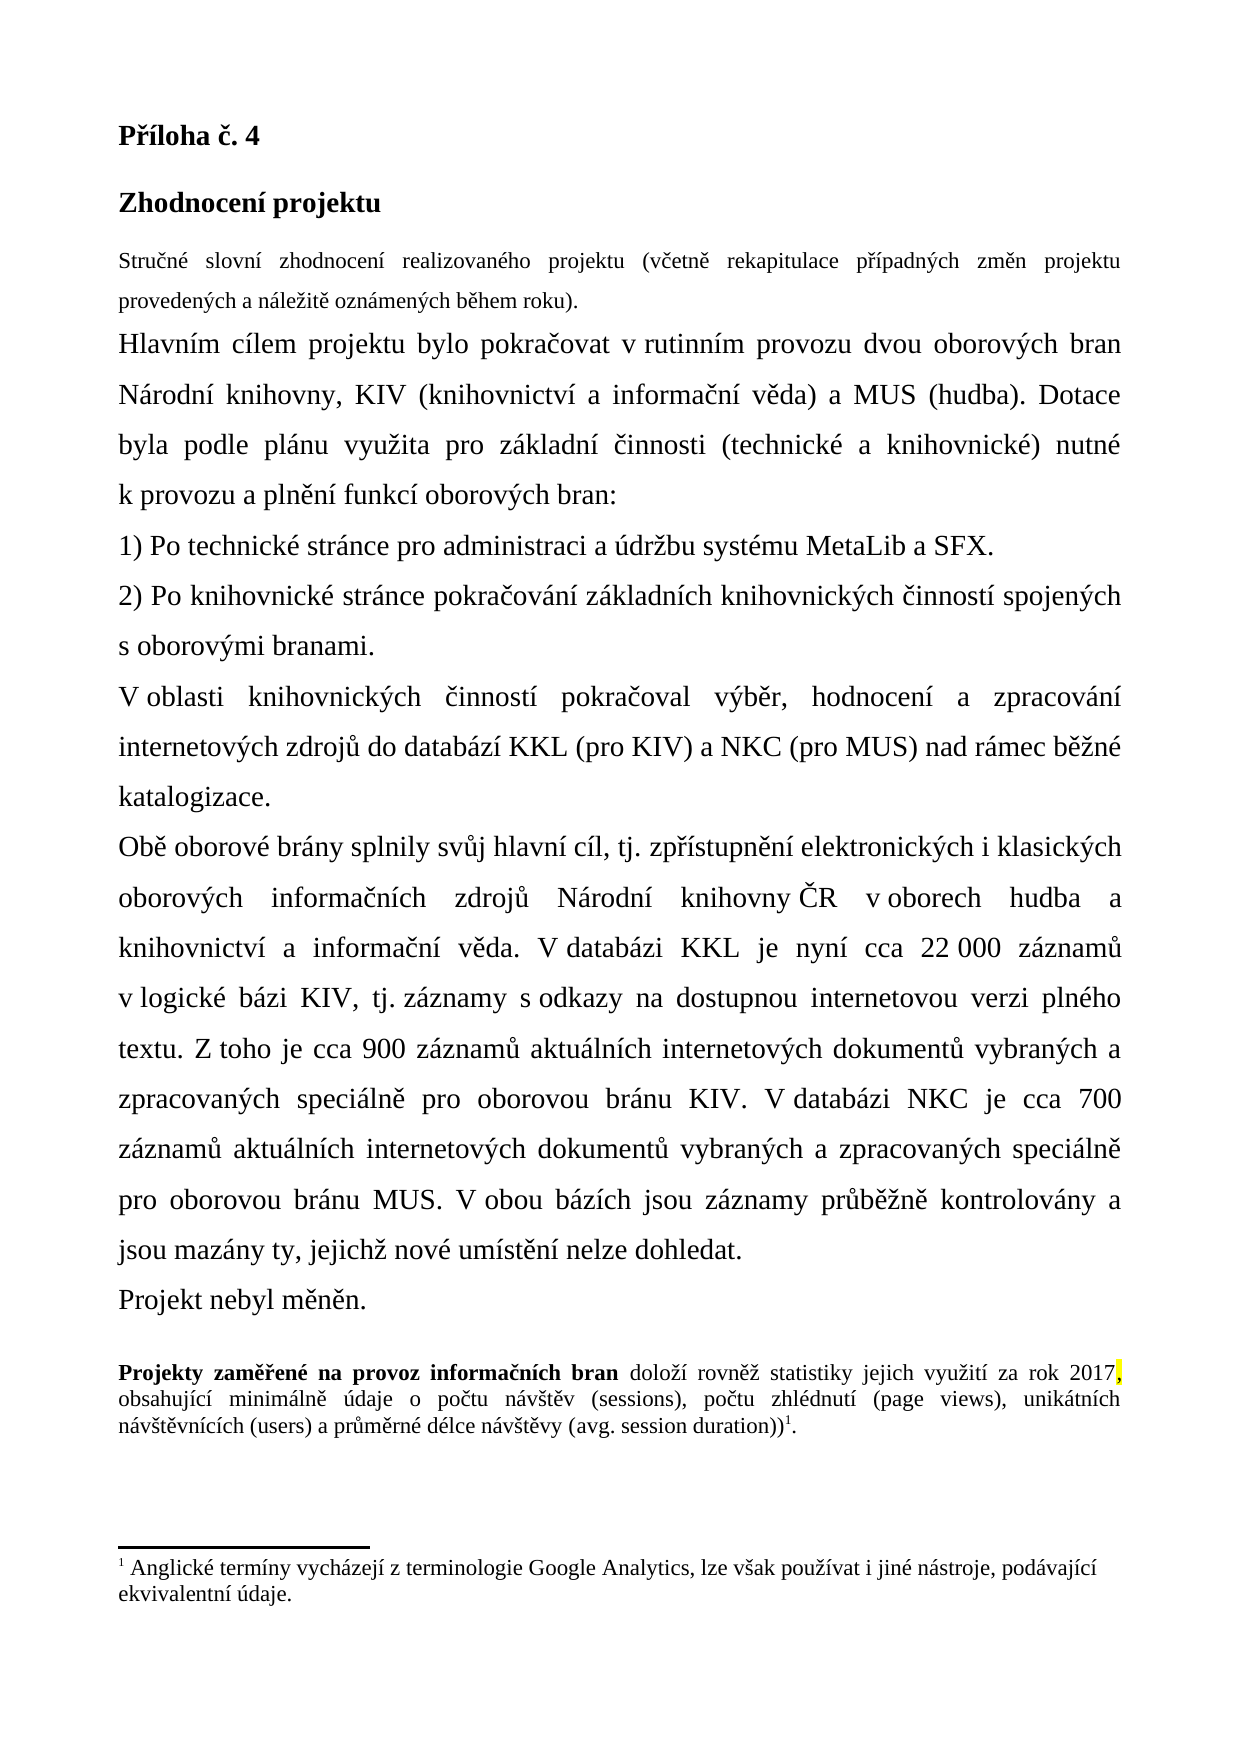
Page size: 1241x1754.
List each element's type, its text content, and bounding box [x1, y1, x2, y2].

text Projekt nebyl měněn. [118, 1282, 1122, 1316]
text Zhodnocení projektu [118, 185, 1122, 219]
text Stručné slovní zhodnocení realizovaného projektu (včetně rekapitulace případných změn projektu provedených a náležitě oznámených během roku). [118, 247, 1122, 313]
text Projekty zaměřené na provoz informačních bran doloží rovněž statistiky jejich využití za rok 2017, obsahující minimálně údaje o počtu návštěv (sessions), počtu zhlédnutí (page views), unikátních návštěvnících (users) a průměrné délce návštěvy (avg. session duration)). [118, 1359, 1122, 1438]
text 1) Po technické stránce pro administraci a údržbu systému MetaLib a SFX. [118, 528, 1122, 561]
text Obě oborové brány splnily svůj hlavní cíl, tj. zpřístupnění elektronických i klasických oborových informačních zdrojů Národní knihovny ČR v oborech hudba a knihovnictví a informační věda. V databázi KKL je nyní cca 22 000 záznamů v logické bázi KIV, tj. záznamy s odkazy na dostupnou internetovou verzi plného textu. Z toho je cca 900 záznamů aktuálních internetových dokumentů vybraných a zpracovaných speciálně pro oborovou bránu KIV. V databázi NKC je cca 700 záznamů aktuálních internetových dokumentů vybraných a zpracovaných speciálně pro oborovou bránu MUS. V obou bázích jsou záznamy průběžně kontrolovány a jsou mazány ty, jejichž nové umístění nelze dohledat. [118, 829, 1122, 1266]
text Příloha č. 4 [118, 118, 1122, 152]
text 2) Po knihovnické stránce pokračování základních knihovnických činností spojených s oborovými branami. [118, 578, 1122, 662]
text Hlavním cílem projektu bylo pokračovat v rutinním provozu dvou oborových bran Národní knihovny, KIV (knihovnictví a informační věda) a MUS (hudba). Dotace byla podle plánu využita pro základní činnosti (technické a knihovnické) nutné k provozu a plnění funkcí oborových bran: [118, 326, 1122, 511]
text V oblasti knihovnických činností pokračoval výběr, hodnocení a zpracování internetových zdrojů do databází KKL (pro KIV) a NKC (pro MUS) nad rámec běžné katalogizace. [118, 679, 1122, 813]
